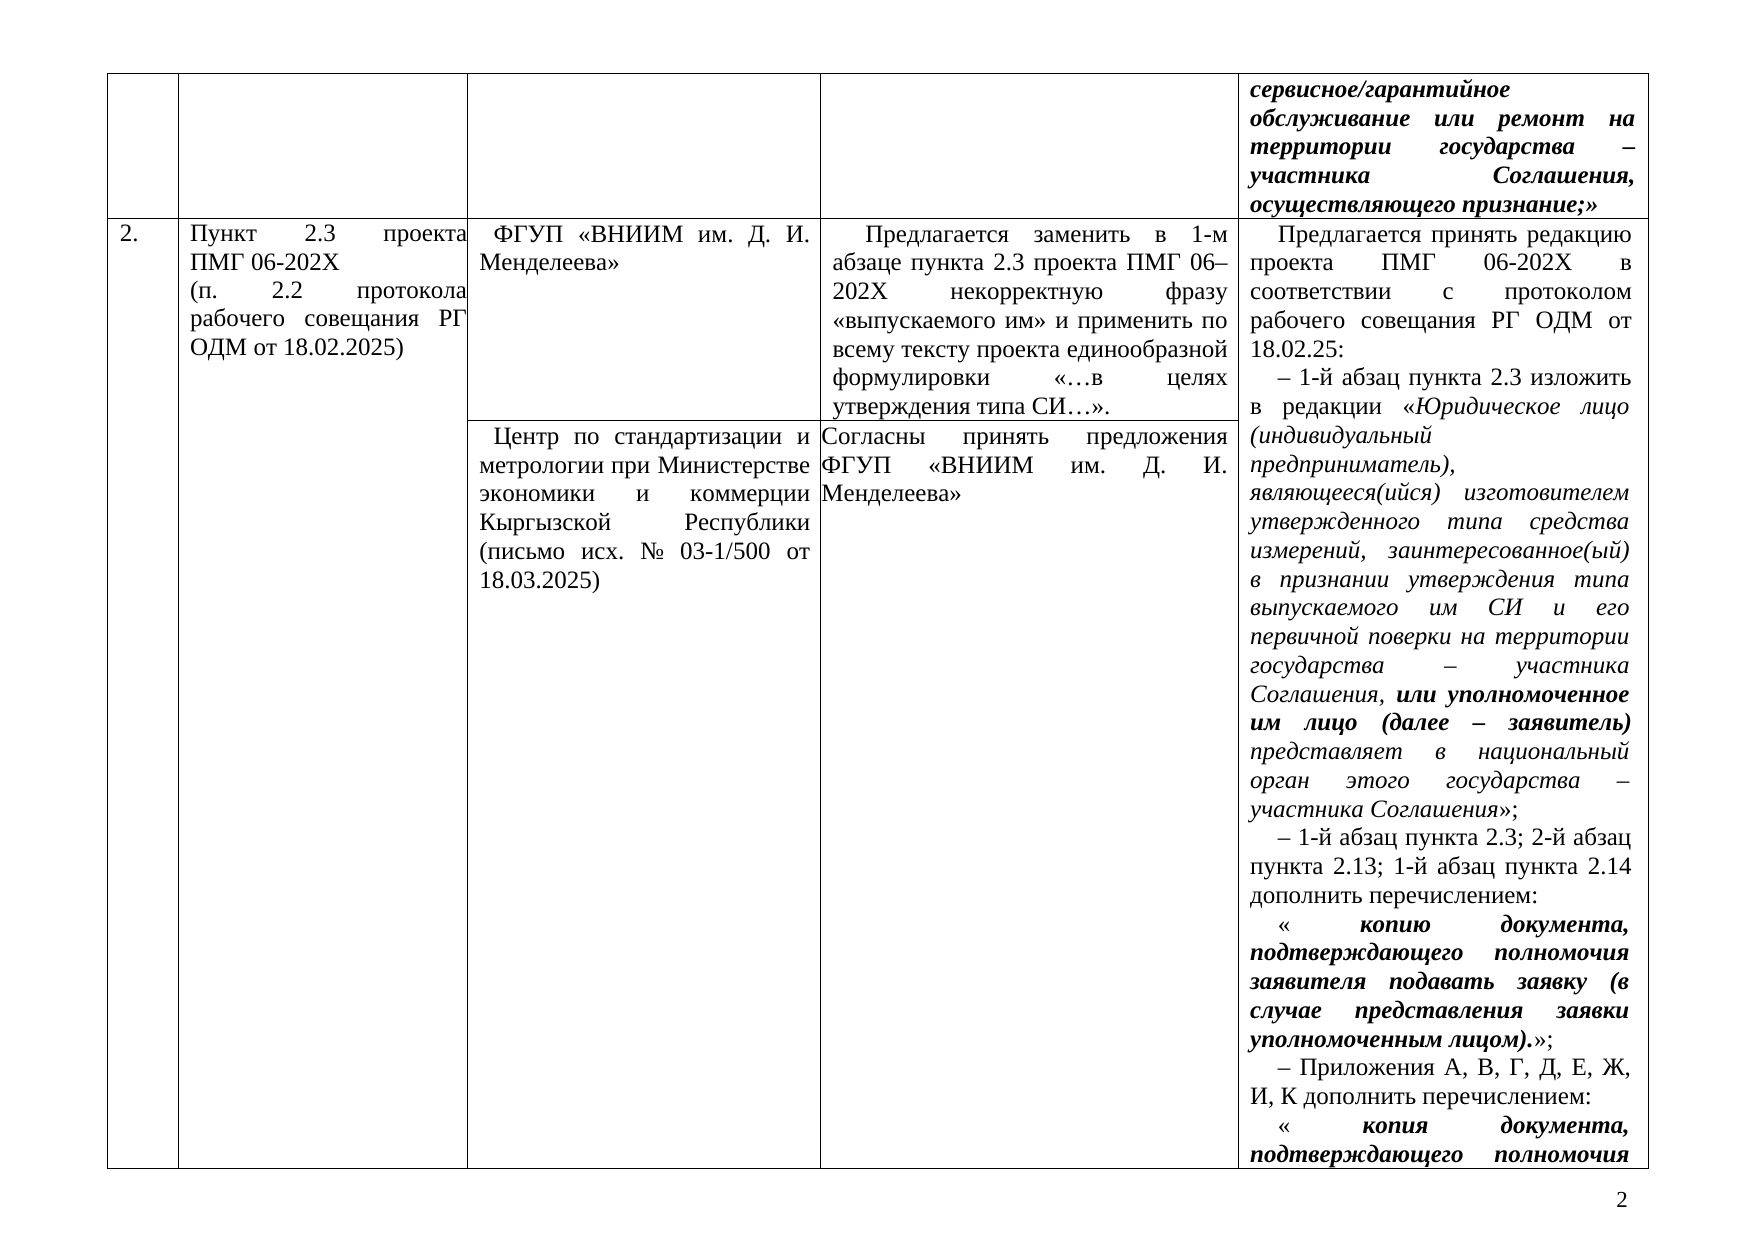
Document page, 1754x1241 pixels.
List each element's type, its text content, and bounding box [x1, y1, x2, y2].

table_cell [468, 421, 820, 1167]
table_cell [468, 74, 820, 218]
table_cell Пункт 2.3 проекта ПМГ 06-202Х (п. 2.2 протокола рабочего совещания РГ ОДМ от 18.02.2025) [179, 219, 467, 1167]
table_cell Предлагается принять редакцию проекта ПМГ 06-202Х в соответствии с протоколом рабочего совещания РГ ОДМ от 18.02.25: – 1-й абзац пункта 2.3 изложить в редакции «Юридическое лицо (индивидуальный предприниматель), являющееся(ийся) изготовителем утвержденного типа средства измерений, заинтересованное(ый) в признании утверждения типа выпускаемого им СИ и его первичной поверки на территории государства – участника Соглашения, или уполномоченное им лицо (далее – заявитель) представляет в национальный орган этого государства – участника Соглашения»; – 1-й абзац пункта 2.3; 2-й абзац пункта 2.13; 1-й абзац пункта 2.14 дополнить перечислением: « копию документа, подтверждающего полномочия заявителя подавать заявку (в случае представления заявки уполномоченным лицом).»; – Приложения А, В, Г, Д, Е, Ж, И, К дополнить перечислением: « копия документа, подтверждающего полномочия заявителя подавать заявку (в случае представления заявки уполномоченным лицом).»; – 1-й и 2-й абзацы пункта 2.11; 1-й абзац пункта 2.12 дополнить текстом в редакции: «а также копию документа, подтверждающего полномочия заявителя подавать заявку (в случае представления заявки уполномоченным лицом) В связи с добавлением в категорию заявителей уполномоченных лиц предлагаются следующие изменения по тексту проекта ПМГ 06-202Х: – 2-й абзац пункта 2.3 и 6-й абзац пункта 2.13 изложить в редакции: «… заявитель представляет в национальный орган государства – участника Соглашения:…» – 1-е и 2-е перечисление 4-го абзаца пункта 2.3; 6-й абзац пункта 2.8; 2-е перечисление 1-го абзаца пункта 2.10; 1-й, 2-й, 3-й, 4-й абзацы пункта 2.11; 1-й абзац пункта 2.12; 2-е и 3-е перечисление 2-го абзаца пункта 2.13; Приложения А, В, Г, Д, И изложить в следующей редакции: «…на территории которого осуществляется выпуск из производства СИ утвержденного типа…». – 1-й, 2-й, 3-й абзацы пункта 2.11; 2-й абзац пункта 2.13 изложить в следующей редакции: «…направляет в национальный орган, признавший утверждение типа и первичную поверку СИ…» – 6-й абзац пункта 2.8 изложить в следующей редакции: «…на территории которого осуществляется выпуск из производства СИ утвержденного типа и организуется их первичная поверка.» По тексту проекта ПМГ 06-202Х предлагается применить единообразные формулировку «…в целях утверждения типа…» и сокращение «…СИ…» [1239, 219, 1648, 1167]
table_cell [821, 421, 1238, 1167]
table_cell Предлагается заменить в 1-м абзаце пункта 2.3 проекта ПМГ 06–202Х некорректную фразу «выпускаемого им» и применить по всему тексту проекта единообразной формулировки «…в целях утверждения типа СИ…». [821, 219, 1238, 420]
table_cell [821, 74, 1238, 218]
table_cell ФГУП «ВНИИМ им. Д. И. Менделеева» [468, 219, 820, 420]
table_cell 2. [108, 219, 178, 1167]
